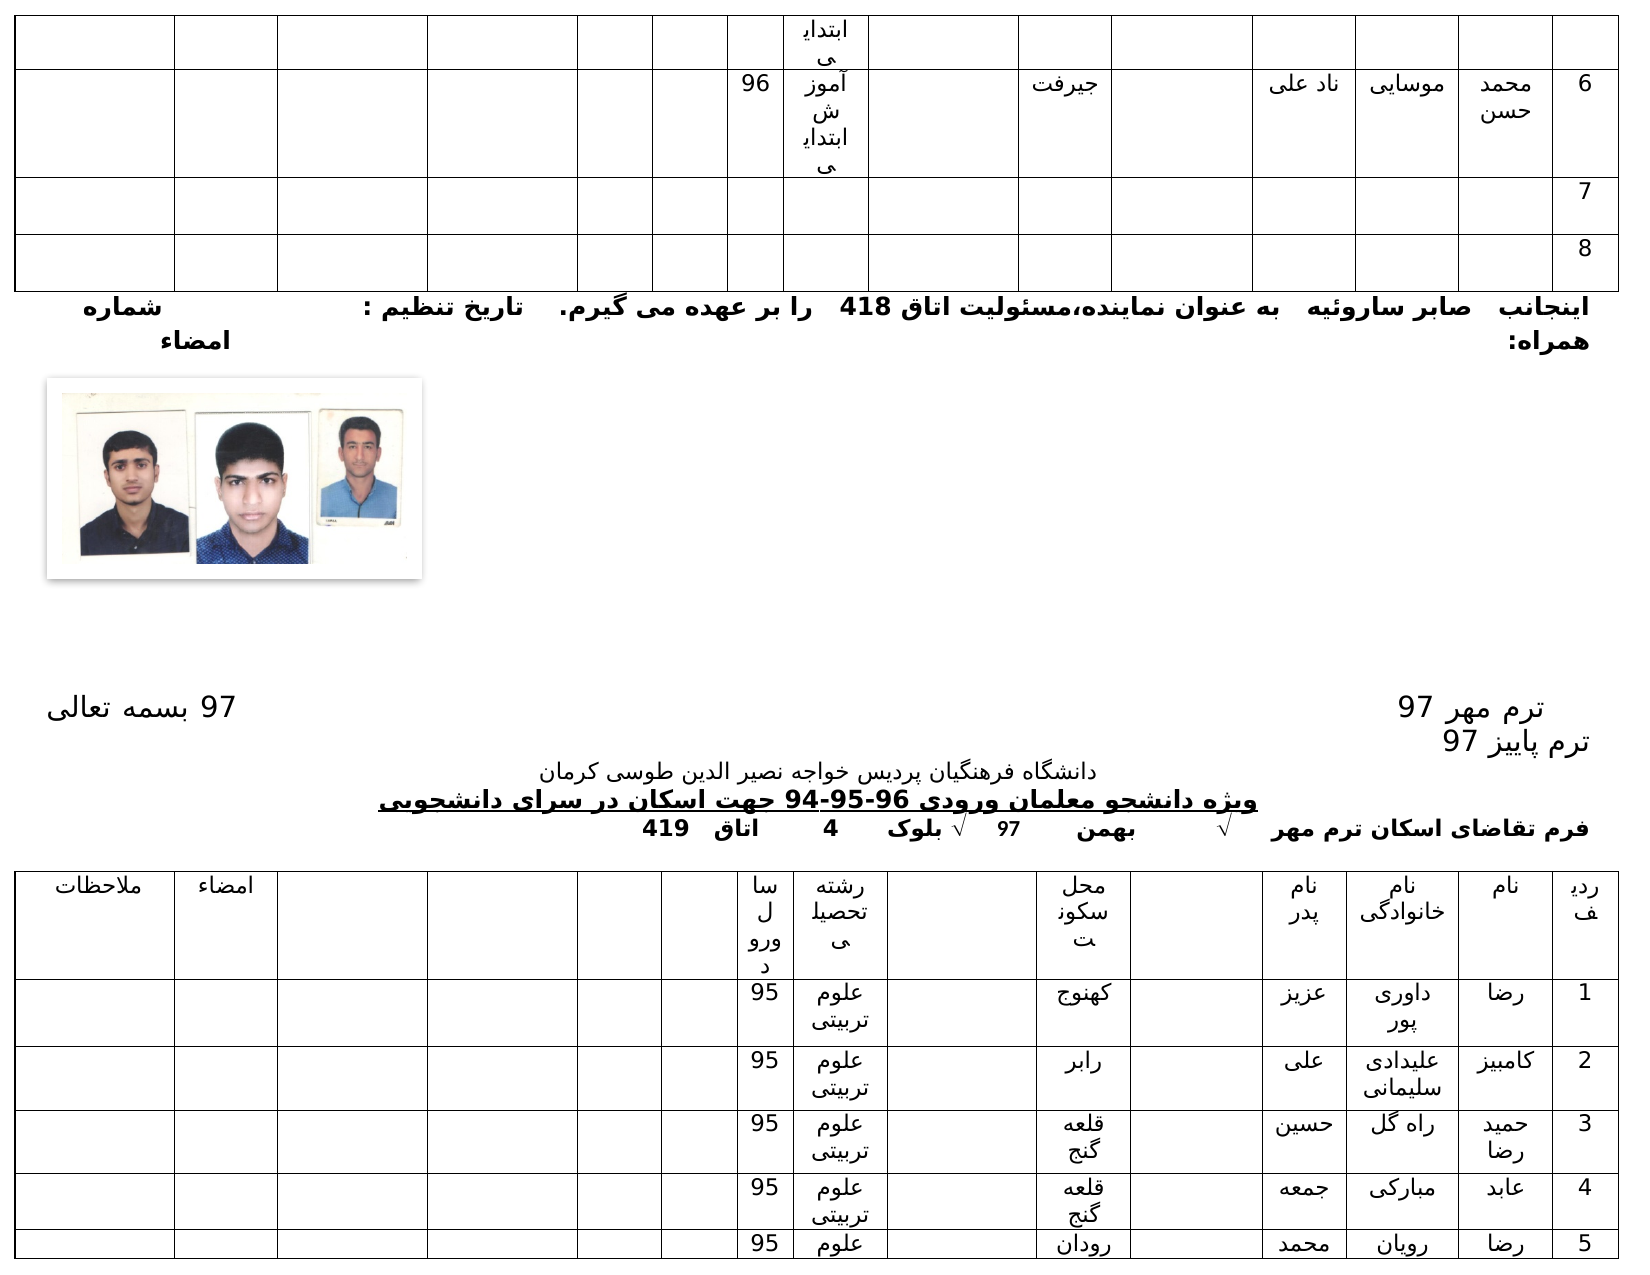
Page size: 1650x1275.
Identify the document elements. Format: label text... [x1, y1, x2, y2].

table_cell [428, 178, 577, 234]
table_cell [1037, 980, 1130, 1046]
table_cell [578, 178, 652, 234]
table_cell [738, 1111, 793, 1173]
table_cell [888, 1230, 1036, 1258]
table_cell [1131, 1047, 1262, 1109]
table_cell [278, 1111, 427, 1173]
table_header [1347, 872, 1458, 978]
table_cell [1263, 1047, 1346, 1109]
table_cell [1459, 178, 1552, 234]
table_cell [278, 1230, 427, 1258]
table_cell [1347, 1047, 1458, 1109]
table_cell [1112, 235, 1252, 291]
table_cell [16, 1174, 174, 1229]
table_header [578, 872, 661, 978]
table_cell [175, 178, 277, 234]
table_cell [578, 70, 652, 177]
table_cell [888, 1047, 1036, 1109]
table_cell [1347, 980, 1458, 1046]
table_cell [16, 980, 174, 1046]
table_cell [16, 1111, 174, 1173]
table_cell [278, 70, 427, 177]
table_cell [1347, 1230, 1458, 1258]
text دانشگاه فرهنگیان پردیس خواجه نصیر الدین طوسی کرمان [46, 758, 1590, 785]
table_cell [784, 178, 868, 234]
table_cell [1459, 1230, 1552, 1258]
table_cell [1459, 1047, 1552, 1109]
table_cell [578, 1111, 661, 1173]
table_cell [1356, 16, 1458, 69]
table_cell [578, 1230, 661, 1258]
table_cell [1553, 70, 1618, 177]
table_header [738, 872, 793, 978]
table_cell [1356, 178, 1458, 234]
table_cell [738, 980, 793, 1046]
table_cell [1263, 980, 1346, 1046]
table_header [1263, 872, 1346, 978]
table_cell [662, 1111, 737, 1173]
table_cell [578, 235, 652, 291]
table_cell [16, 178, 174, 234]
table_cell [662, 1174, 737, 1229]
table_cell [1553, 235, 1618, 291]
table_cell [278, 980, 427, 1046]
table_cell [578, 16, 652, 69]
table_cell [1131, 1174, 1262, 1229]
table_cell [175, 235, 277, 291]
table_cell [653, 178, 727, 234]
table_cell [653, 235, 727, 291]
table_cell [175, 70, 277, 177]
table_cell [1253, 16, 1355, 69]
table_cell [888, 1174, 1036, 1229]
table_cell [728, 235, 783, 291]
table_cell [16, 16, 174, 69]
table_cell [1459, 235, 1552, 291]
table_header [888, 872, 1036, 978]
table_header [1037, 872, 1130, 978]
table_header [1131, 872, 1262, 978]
text اینجانب صابر ساروئیه به عنوان نماینده،مسئولیت اتاق 418 را بر عهده می گیرم. تاریخ تنظیم : شماره همراه: امضاء [46, 292, 1590, 355]
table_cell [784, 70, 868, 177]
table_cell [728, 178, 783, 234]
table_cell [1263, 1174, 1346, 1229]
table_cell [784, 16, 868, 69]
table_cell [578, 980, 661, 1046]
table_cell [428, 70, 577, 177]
text ترم مهر 97 97 بسمه تعالی ترم پاییز 97 [46, 690, 1590, 758]
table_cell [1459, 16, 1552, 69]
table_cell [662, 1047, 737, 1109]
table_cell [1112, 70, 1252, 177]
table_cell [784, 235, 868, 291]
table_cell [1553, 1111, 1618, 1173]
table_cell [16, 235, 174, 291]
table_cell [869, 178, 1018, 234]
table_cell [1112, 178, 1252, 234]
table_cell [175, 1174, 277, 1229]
picture [62, 393, 407, 564]
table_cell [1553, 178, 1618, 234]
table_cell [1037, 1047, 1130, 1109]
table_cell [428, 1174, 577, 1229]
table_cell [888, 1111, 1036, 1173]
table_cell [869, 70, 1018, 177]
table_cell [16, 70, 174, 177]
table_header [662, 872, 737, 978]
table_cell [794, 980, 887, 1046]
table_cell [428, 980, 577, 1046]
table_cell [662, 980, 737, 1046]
text ویژه دانشجو معلمان ورودی 96-95-94 جهت اسکان در سرای دانشجویی [46, 785, 1590, 814]
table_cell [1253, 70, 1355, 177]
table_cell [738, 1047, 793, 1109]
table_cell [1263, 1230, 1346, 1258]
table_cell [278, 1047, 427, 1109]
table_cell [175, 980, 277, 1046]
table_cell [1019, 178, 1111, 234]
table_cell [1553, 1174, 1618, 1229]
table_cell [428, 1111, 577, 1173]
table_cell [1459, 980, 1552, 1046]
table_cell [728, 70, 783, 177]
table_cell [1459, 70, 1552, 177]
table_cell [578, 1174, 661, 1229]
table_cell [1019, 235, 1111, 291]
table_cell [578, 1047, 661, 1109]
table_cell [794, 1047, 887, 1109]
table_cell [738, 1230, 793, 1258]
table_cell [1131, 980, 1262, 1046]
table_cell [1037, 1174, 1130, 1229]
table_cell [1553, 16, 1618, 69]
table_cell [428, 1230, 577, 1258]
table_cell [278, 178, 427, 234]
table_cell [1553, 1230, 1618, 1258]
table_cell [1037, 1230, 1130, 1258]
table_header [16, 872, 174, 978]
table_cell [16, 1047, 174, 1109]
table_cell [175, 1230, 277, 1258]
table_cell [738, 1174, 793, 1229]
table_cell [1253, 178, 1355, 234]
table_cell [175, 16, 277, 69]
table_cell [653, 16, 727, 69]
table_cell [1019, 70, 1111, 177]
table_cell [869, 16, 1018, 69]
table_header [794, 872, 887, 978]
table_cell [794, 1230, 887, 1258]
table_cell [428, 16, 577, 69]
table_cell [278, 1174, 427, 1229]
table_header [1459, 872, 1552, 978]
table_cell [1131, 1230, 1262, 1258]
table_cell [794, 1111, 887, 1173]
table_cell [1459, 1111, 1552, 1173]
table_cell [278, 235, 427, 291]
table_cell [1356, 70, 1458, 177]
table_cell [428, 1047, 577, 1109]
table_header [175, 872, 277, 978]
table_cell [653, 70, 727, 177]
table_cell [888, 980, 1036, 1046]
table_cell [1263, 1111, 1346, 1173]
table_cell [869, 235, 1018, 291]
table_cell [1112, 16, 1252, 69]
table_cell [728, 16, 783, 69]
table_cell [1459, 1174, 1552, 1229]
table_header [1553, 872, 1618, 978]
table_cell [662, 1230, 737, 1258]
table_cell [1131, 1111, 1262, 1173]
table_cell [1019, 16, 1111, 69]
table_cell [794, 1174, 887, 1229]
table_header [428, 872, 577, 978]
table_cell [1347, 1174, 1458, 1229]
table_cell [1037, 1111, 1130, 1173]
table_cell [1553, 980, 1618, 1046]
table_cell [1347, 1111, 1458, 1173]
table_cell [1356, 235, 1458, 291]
text فرم تقاضای اسکان ترم مهر بهمن 97 بلوک 4 اتاق 419 [46, 814, 1590, 843]
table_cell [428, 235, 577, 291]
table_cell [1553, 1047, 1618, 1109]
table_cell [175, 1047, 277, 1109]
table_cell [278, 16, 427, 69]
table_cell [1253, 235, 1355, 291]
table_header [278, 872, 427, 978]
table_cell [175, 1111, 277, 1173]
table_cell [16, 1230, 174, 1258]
